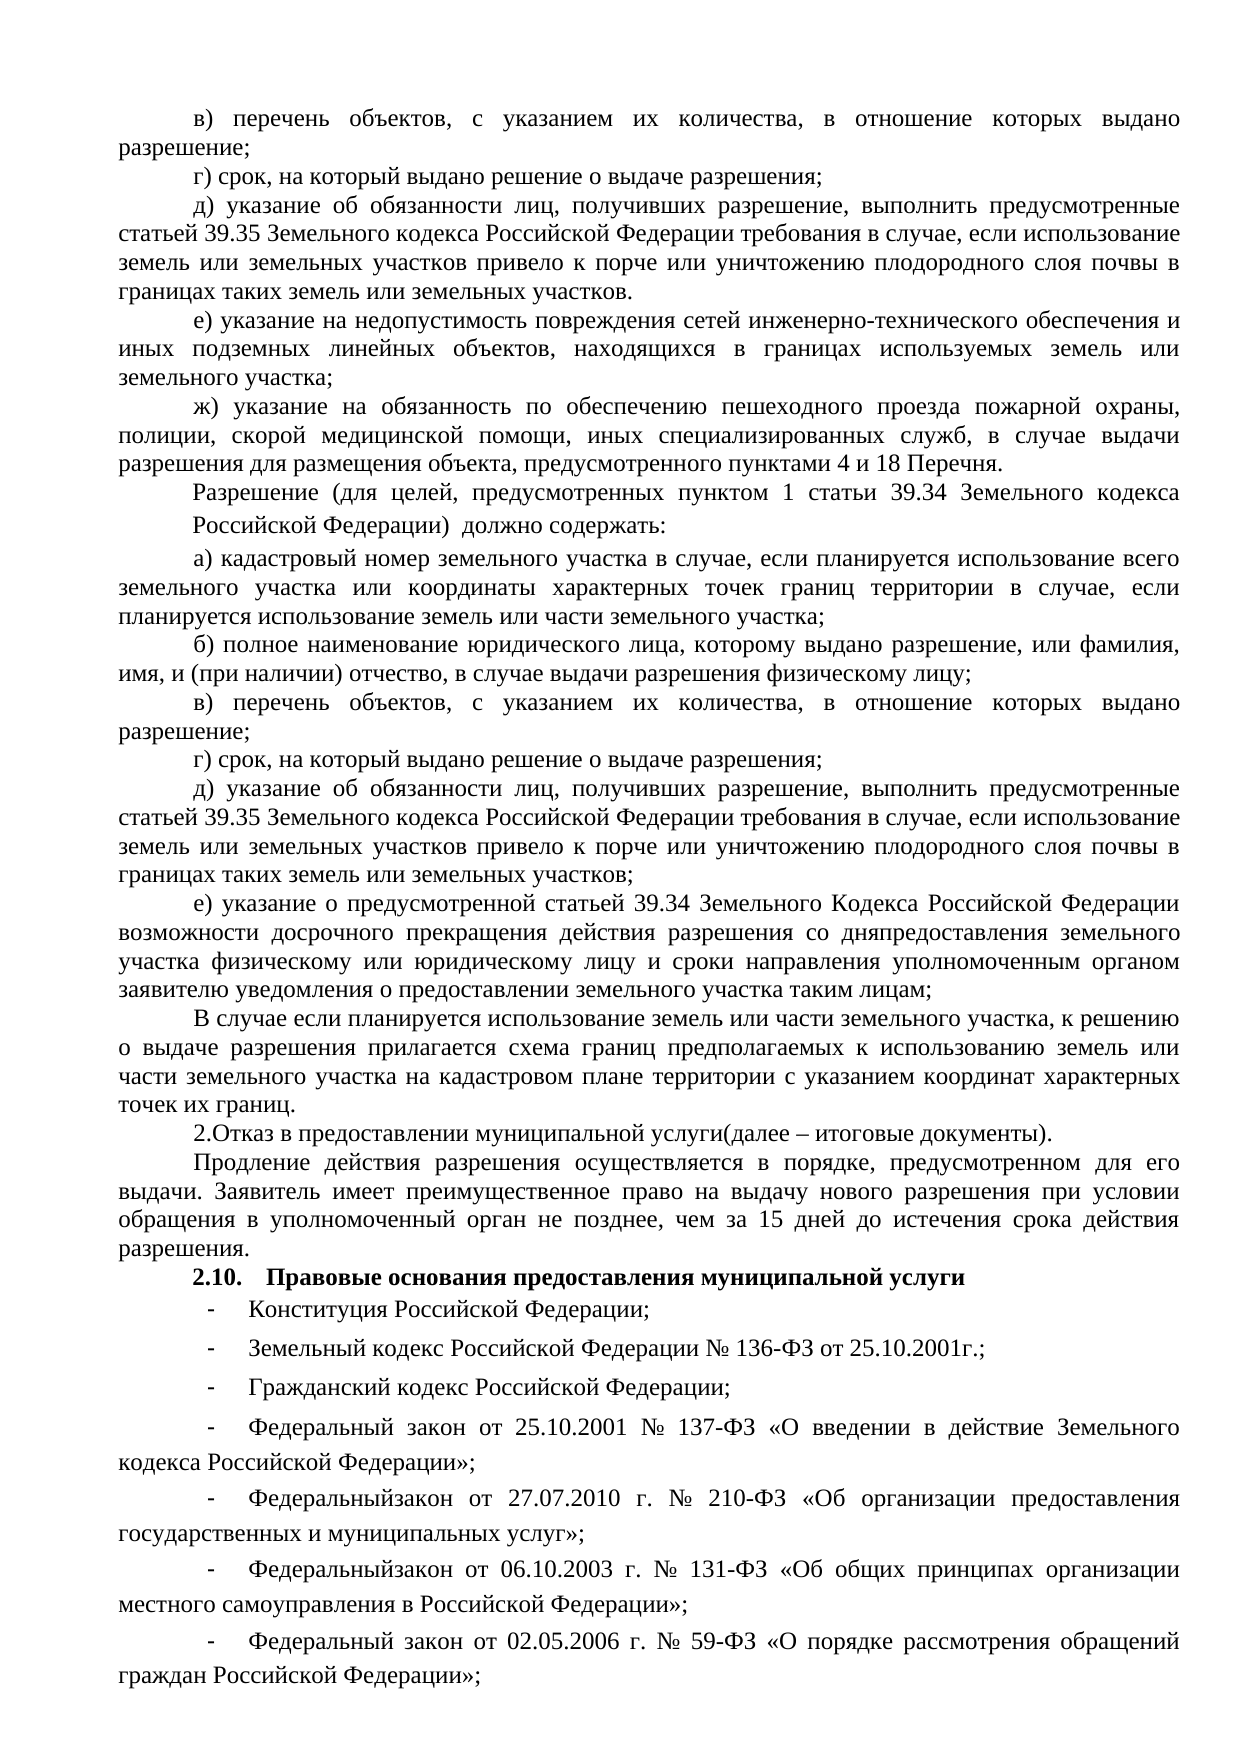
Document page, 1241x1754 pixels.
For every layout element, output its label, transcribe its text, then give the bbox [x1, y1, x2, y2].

text 2.10. Правовые основания предоставления муниципальной услуги [118, 1262, 1181, 1291]
list Федеральный закон от 25.10.2001 № 137-ФЗ «О введении в действие Земельного кодекса Российской Федерации»; [118, 1408, 1181, 1475]
list Земельный кодекс Российской Федерации № 136-ФЗ от 25.10.2001г.; [118, 1330, 1181, 1364]
text в) перечень объектов, с указанием их количества, в отношение которых выдано разрешение; [118, 103, 1181, 161]
text ж) указание на обязанность по обеспечению пешеходного проезда пожарной охраны, полиции, скорой медицинской помощи, иных специализированных служб, в случае выдачи разрешения для размещения объекта, предусмотренного пунктами 4 и 18 Перечня. [118, 391, 1181, 477]
text д) указание об обязанности лиц, получивших разрешение, выполнить предусмотренные статьей 39.35 Земельного кодекса Российской Федерации требования в случае, если использование земель или земельных участков привело к порче или уничтожению плодородного слоя почвы в границах таких земель или земельных участков; [118, 773, 1181, 888]
text Продление действия разрешения осуществляется в порядке, предусмотренном для его выдачи. Заявитель имеет преимущественное право на выдачу нового разрешения при условии обращения в уполномоченный орган не позднее, чем за 15 дней до истечения срока действия разрешения. [118, 1147, 1181, 1262]
list Федеральныйзакон от 27.07.2010 г. № 210-ФЗ «Об организации предоставления государственных и муниципальных услуг»; [118, 1479, 1181, 1547]
list Гражданский кодекс Российской Федерации; [118, 1369, 1181, 1403]
text б) полное наименование юридического лица, которому выдано разрешение, или фамилия, имя, и (при наличии) отчество, в случае выдачи разрешения физическому лицу; [118, 629, 1181, 687]
text В случае если планируется использование земель или части земельного участка, к решению о выдаче разрешения прилагается схема границ предполагаемых к использованию земель или части земельного участка на кадастровом плане территории с указанием координат характерных точек их границ. [118, 1003, 1181, 1118]
text е) указание на недопустимость повреждения сетей инженерно-технического обеспечения и иных подземных линейных объектов, находящихся в границах используемых земель или земельного участка; [118, 305, 1181, 391]
list Федеральныйзакон от 06.10.2003 г. № 131-ФЗ «Об общих принципах организации местного самоуправления в Российской Федерации»; [118, 1551, 1181, 1618]
text д) указание об обязанности лиц, получивших разрешение, выполнить предусмотренные статьей 39.35 Земельного кодекса Российской Федерации требования в случае, если использование земель или земельных участков привело к порче или уничтожению плодородного слоя почвы в границах таких земель или земельных участков. [118, 190, 1181, 305]
text г) срок, на который выдано решение о выдаче разрешения; [118, 744, 1181, 773]
text 2.Отказ в предоставлении муниципальной услуги(далее – итоговые документы). [118, 1118, 1181, 1147]
text г) срок, на который выдано решение о выдаче разрешения; [118, 161, 1181, 190]
text в) перечень объектов, с указанием их количества, в отношение которых выдано разрешение; [118, 687, 1181, 744]
text е) указание о предусмотренной статьей 39.34 Земельного Кодекса Российской Федерации возможности досрочного прекращения действия разрешения со дняпредоставления земельного участка физическому или юридическому лицу и сроки направления уполномоченным органом заявителю уведомления о предоставлении земельного участка таким лицам; [118, 888, 1181, 1003]
text а) кадастровый номер земельного участка в случае, если планируется использование всего земельного участка или координаты характерных точек границ территории в случае, если планируется использование земель или части земельного участка; [118, 543, 1181, 629]
list Конституция Российской Федерации; [118, 1291, 1181, 1325]
list Федеральный закон от 02.05.2006 г. № 59-ФЗ «О порядке рассмотрения обращений граждан Российской Федерации»; [118, 1622, 1181, 1689]
list Разрешение (для целей, предусмотренных пунктом 1 статьи 39.34 Земельного кодекса Российской Федерации) должно содержать: [192, 477, 1181, 539]
